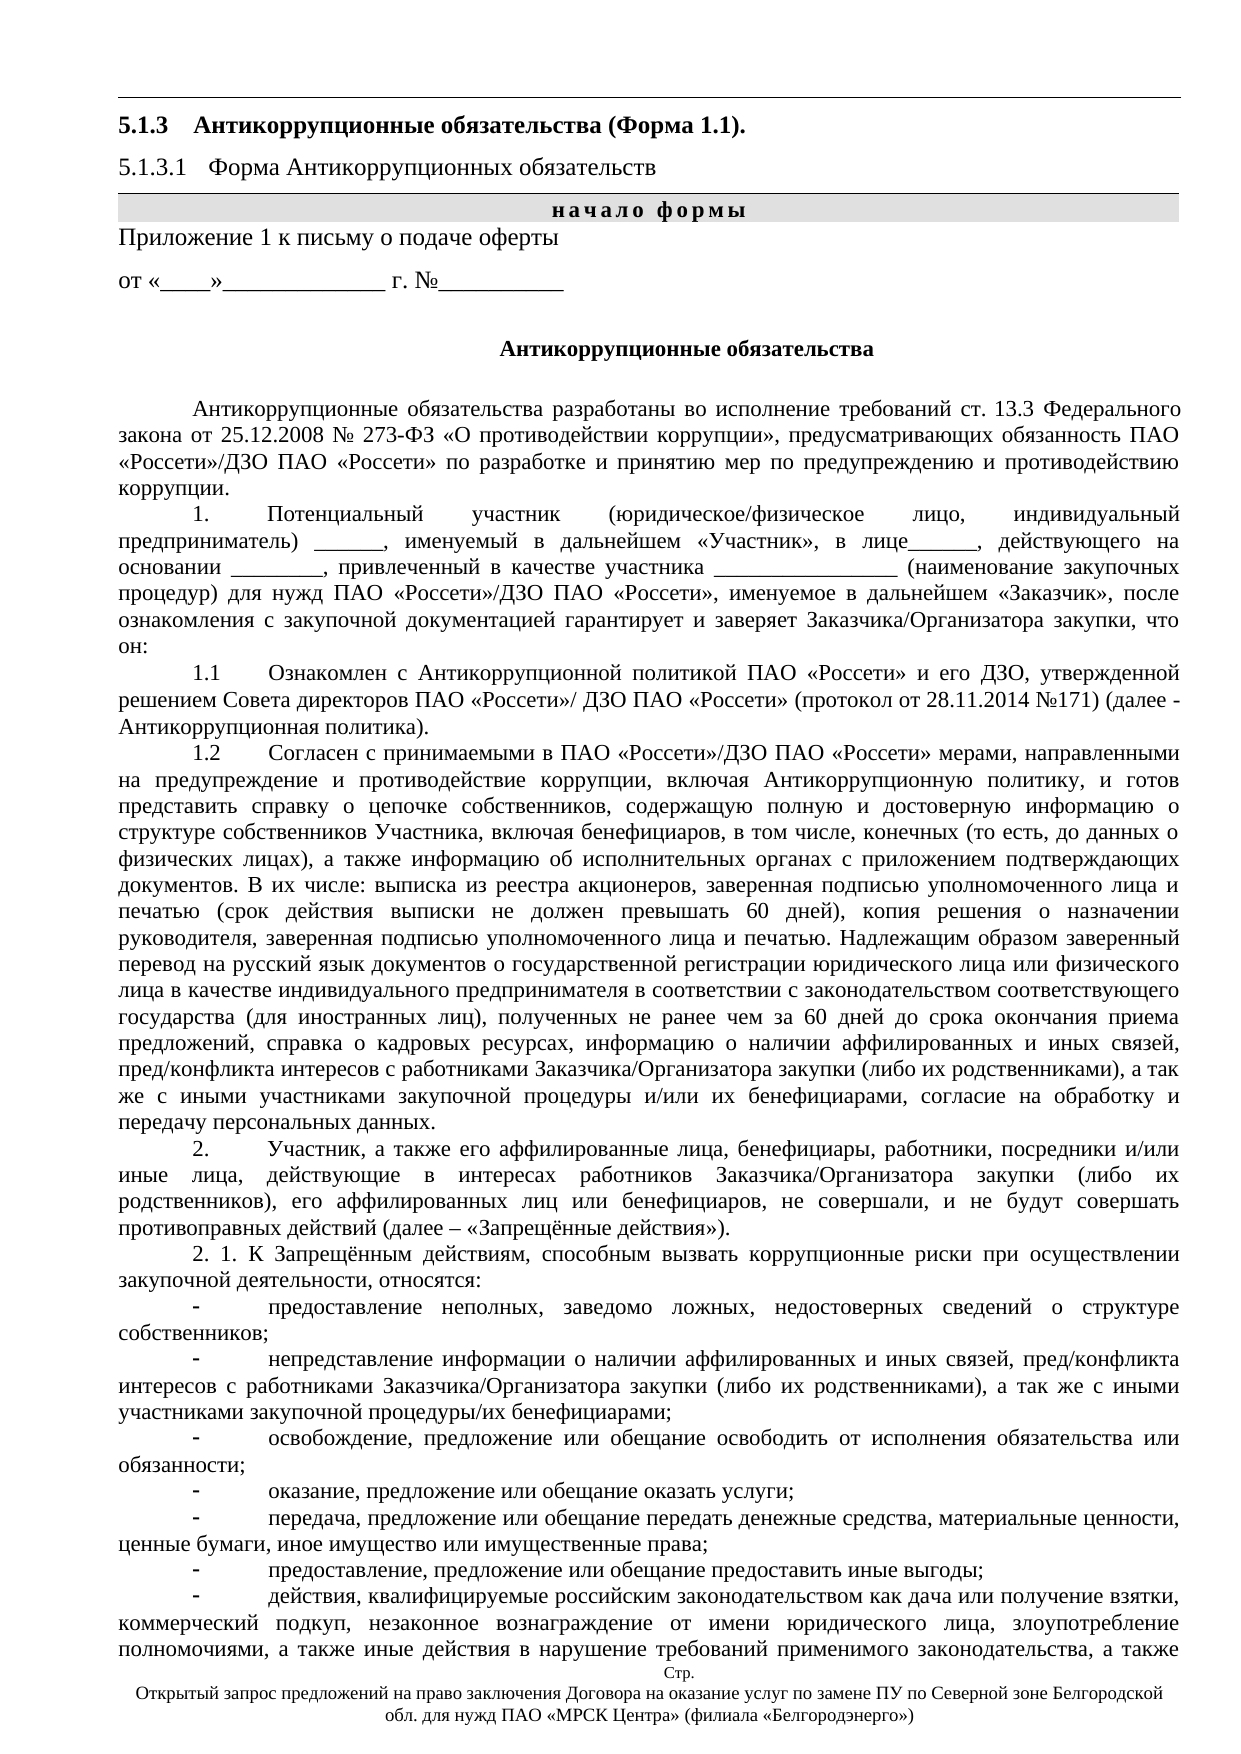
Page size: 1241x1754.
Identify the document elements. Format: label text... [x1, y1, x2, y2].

text 2. 1. К Запрещённым действиям, способным вызвать коррупционные риски при осуществлении закупочной деятельности, относятся: [118, 1240, 1181, 1293]
text Антикоррупционные обязательства [118, 335, 1181, 361]
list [118, 1583, 1181, 1662]
list освобождение, предложение или обещание освободить от исполнения обязательства или обязанности; [118, 1424, 1181, 1477]
list Согласен с принимаемыми в ПАО «Россети»/ДЗО ПАО «Россети» мерами, направленными на предупреждение и противодействие коррупции, включая Антикоррупционную политику, и готов представить справку о цепочке собственников, содержащую полную и достоверную информацию о структуре собственников Участника, включая бенефициаров, в том числе, конечных (то есть, до данных о физических лицах), а также информацию об исполнительных органах с приложением подтверждающих документов. В их числе: выписка из реестра акционеров, заверенная подписью уполномоченного лица и печатью (срок действия выписки не должен превышать 60 дней), копия решения о назначении руководителя, заверенная подписью уполномоченного лица и печатью. Надлежащим образом заверенный перевод на русский язык документов о государственной регистрации юридического лица или физического лица в качестве индивидуального предпринимателя в соответствии с законодательством соответствующего государства (для иностранных лиц), полученных не ранее чем за 60 дней до срока окончания приема предложений, справка о кадровых ресурсах, информацию о наличии аффилированных и иных связей, пред/конфликта интересов с работниками Заказчика/Организатора закупки (либо их родственниками), а так же с иными участниками закупочной процедуры и/или их бенефициарами, согласие на обработку и передачу персональных данных. [118, 739, 1181, 1134]
text начало формы [118, 194, 1179, 222]
text от «____»_____________ г. №__________ [118, 266, 1181, 294]
list предоставление, предложение или обещание предоставить иные выгоды; [118, 1556, 1181, 1583]
list предоставление неполных, заведомо ложных, недостоверных сведений о структуре собственников; [118, 1293, 1181, 1345]
text 1.1 Ознакомлен с Антикоррупционной политикой ПАО «Россети» и его ДЗО, утвержденной решением Совета директоров ПАО «Россети»/ ДЗО ПАО «Россети» (протокол от 28.11.2014 №171) (далее - Антикоррупционная политика). [118, 658, 1181, 739]
subtitle Форма Антикоррупционных обязательств [118, 152, 1181, 181]
list Участник, а также его аффилированные лица, бенефициары, работники, посредники и/или иные лица, действующие в интересах работников Заказчика/Организатора закупки (либо их родственников), его аффилированных лиц или бенефициаров, не совершали, и не будут совершать противоправных действий (далее – «Запрещённые действия»). [118, 1134, 1181, 1240]
subtitle Антикоррупционные обязательства (Форма 1.1). [118, 111, 1181, 139]
text Антикоррупционные обязательства разработаны во исполнение требований ст. 13.3 Федерального закона от 25.12.2008 № 273-ФЗ «О противодействии коррупции», предусматривающих обязанность ПАО «Россети»/ДЗО ПАО «Россети» по разработке и принятию мер по предупреждению и противодействию коррупции. [118, 395, 1181, 500]
list передача, предложение или обещание передать денежные средства, материальные ценности, ценные бумаги, иное имущество или имущественные права; [118, 1503, 1181, 1556]
list оказание, предложение или обещание оказать услуги; [118, 1477, 1181, 1503]
list Потенциальный участник (юридическое/физическое лицо, индивидуальный предприниматель) ______, именуемый в дальнейшем «Участник», в лице______, действующего на основании ________, привлеченный в качестве участника ________________ (наименование закупочных процедур) для нужд ПАО «Россети»/ДЗО ПАО «Россети», именуемое в дальнейшем «Заказчик», после ознакомления с закупочной документацией гарантирует и заверяет Заказчика/Организатора закупки, что он: [118, 500, 1181, 658]
text Приложение 1 к письму о подаче оферты [118, 222, 1181, 251]
list непредставление информации о наличии аффилированных и иных связей, пред/конфликта интересов с работниками Заказчика/Организатора закупки (либо их родственниками), а так же с иными участниками закупочной процедуры/их бенефициарами; [118, 1345, 1181, 1424]
